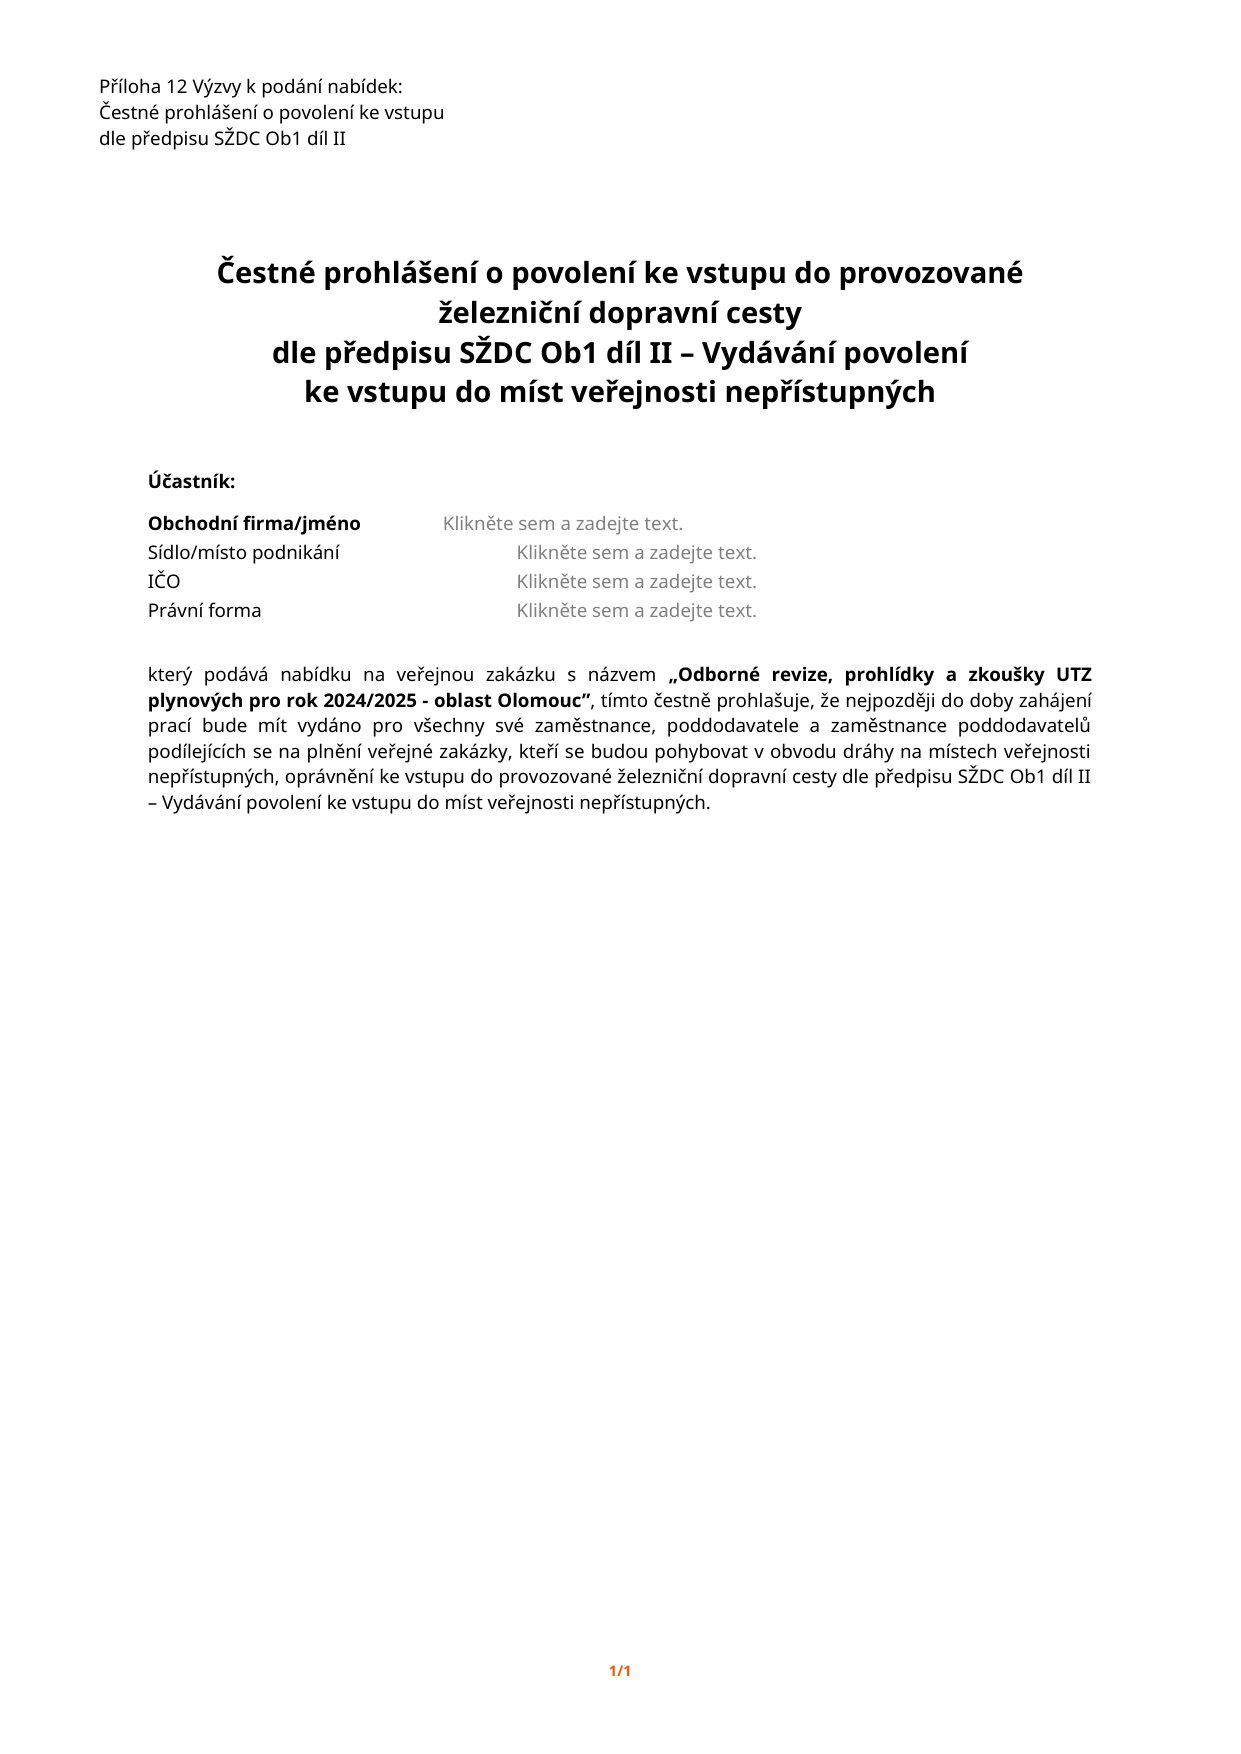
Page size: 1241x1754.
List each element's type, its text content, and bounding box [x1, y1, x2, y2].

text Právní forma [148, 594, 1093, 623]
text Účastník: [148, 464, 1093, 495]
title dle předpisu SŽDC Ob1 díl II – Vydávání povolení [148, 332, 1093, 372]
text Obchodní firma/jméno [148, 507, 1093, 536]
title ke vstupu do míst veřejnosti nepřístupných [148, 372, 1093, 411]
text který podává nabídku na veřejnou zakázku s názvem „Odborné revize, prohlídky a zkoušky UTZ plynových pro rok 2024/2025 - oblast Olomouc”, tímto čestně prohlašuje, že nejpozději do doby zahájení prací bude mít vydáno pro všechny své zaměstnance, poddodavatele a zaměstnance poddodavatelů podílejících se na plnění veřejné zakázky, kteří se budou pohybovat v obvodu dráhy na místech veřejnosti nepřístupných, oprávnění ke vstupu do provozované železniční dopravní cesty dle předpisu SŽDC Ob1 díl II – Vydávání povolení ke vstupu do míst veřejnosti nepřístupných. [148, 661, 1093, 814]
text Sídlo/místo podnikání [148, 536, 1093, 565]
title Čestné prohlášení o povolení ke vstupu do provozované železniční dopravní cesty [148, 253, 1093, 332]
text IČO [148, 565, 1093, 594]
